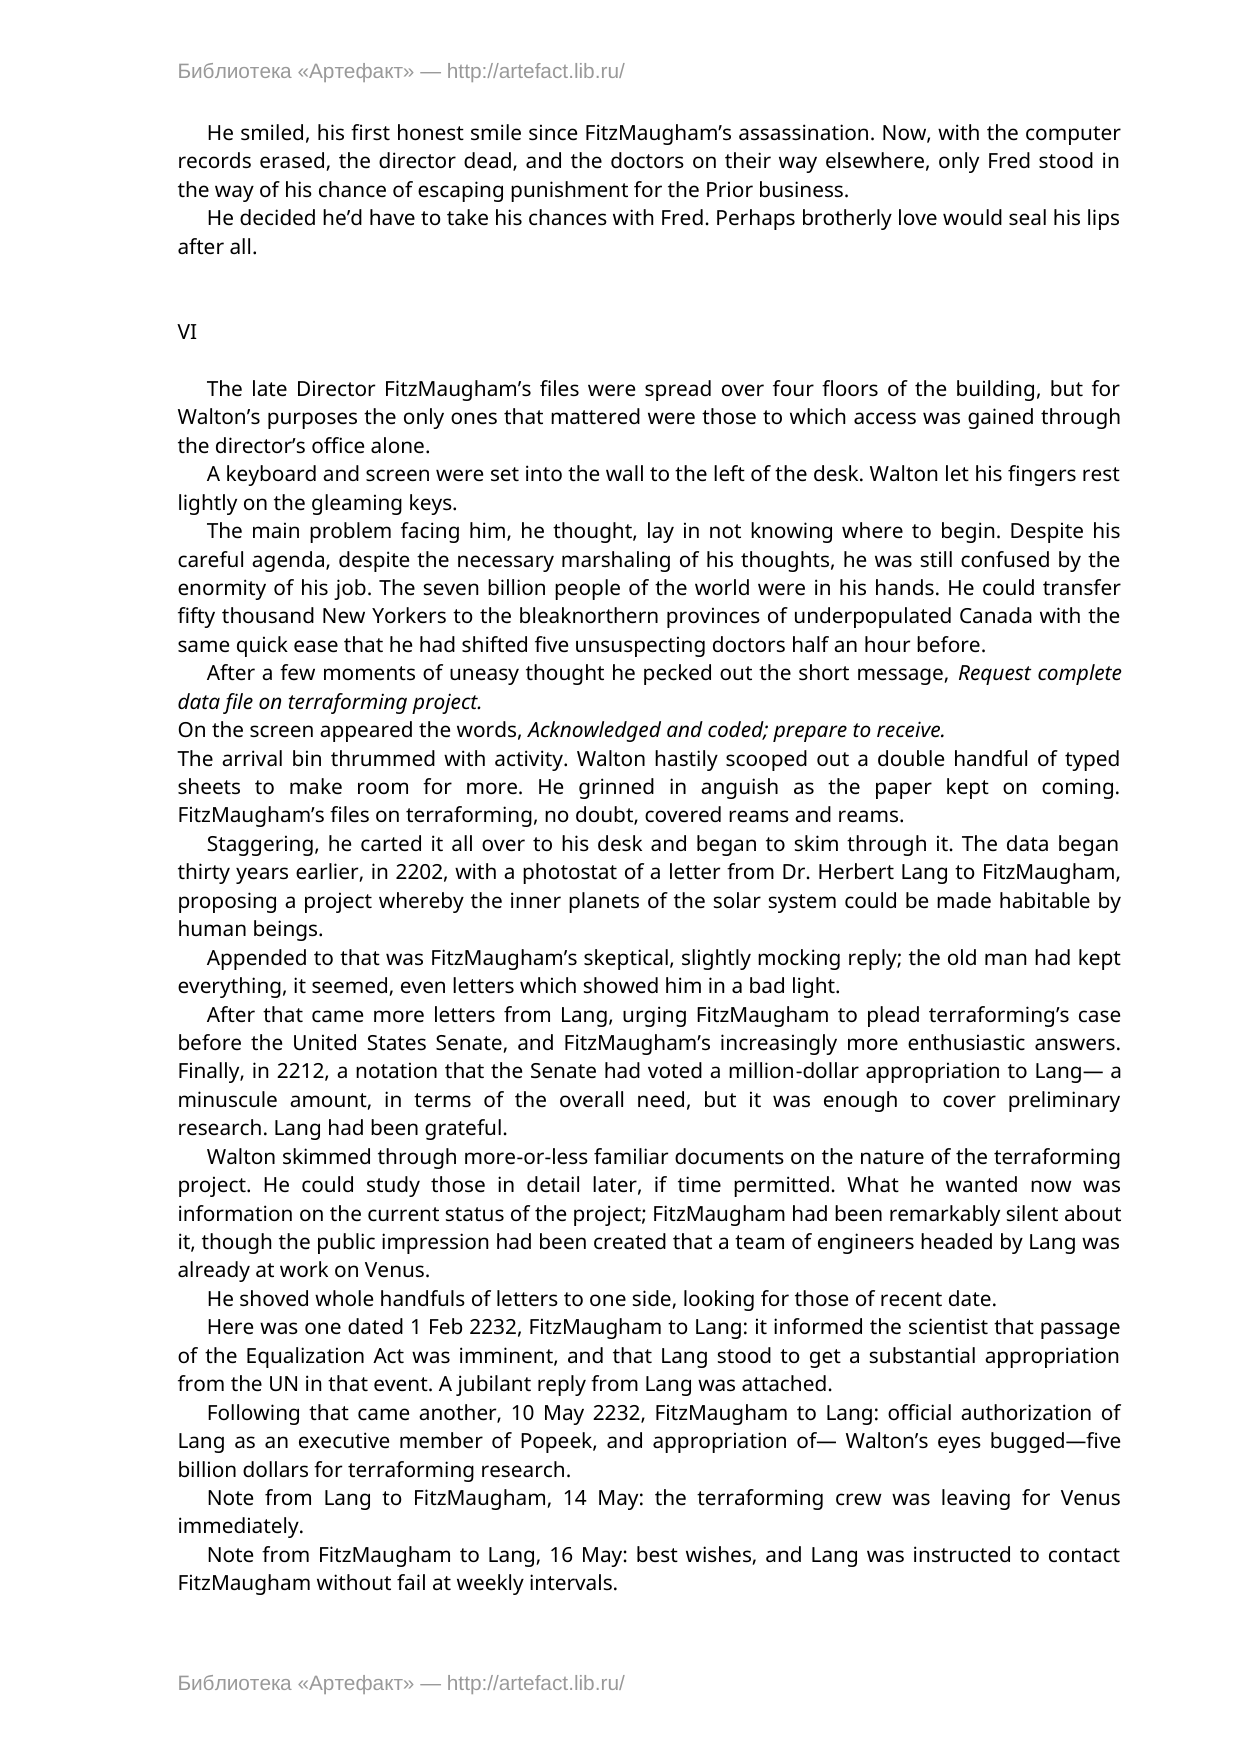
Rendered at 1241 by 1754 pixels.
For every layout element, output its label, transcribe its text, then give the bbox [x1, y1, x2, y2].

text Note from FitzMaugham to Lang, 16 May: best wishes, and Lang was instructed to contact FitzMaugham without fail at weekly intervals. [177, 1540, 1122, 1597]
text Here was one dated 1 Feb 2232, FitzMaugham to Lang: it informed the scientist that passage of the Equalization Act was imminent, and that Lang stood to get a substantial appropriation from the UN in that event. A jubilant reply from Lang was attached. [177, 1312, 1122, 1398]
text He smiled, his first honest smile since FitzMaugham’s assassination. Now, with the computer records erased, the director dead, and the doctors on their way elsewhere, only Fred stood in the way of his chance of escaping punishment for the Prior business. [177, 118, 1122, 203]
text The late Director FitzMaugham’s files were spread over four floors of the building, but for Walton’s purposes the only ones that mattered were those to which access was gained through the director’s office alone. [177, 374, 1122, 459]
text Walton skimmed through more-or-less familiar documents on the nature of the terraforming project. He could study those in detail later, if time permitted. What he wanted now was information on the current status of the project; FitzMaugham had been remarkably silent about it, though the public impression had been created that a team of engineers headed by Lang was already at work on Venus. [177, 1142, 1122, 1284]
text Following that came another, 10 May 2232, FitzMaugham to Lang: official authorization of Lang as an executive member of Popeek, and appropriation of— Walton’s eyes bugged—five billion dollars for terraforming research. [177, 1398, 1122, 1483]
text Appended to that was FitzMaugham’s skeptical, slightly mocking reply; the old man had kept everything, it seemed, even letters which showed him in a bad light. [177, 943, 1122, 1000]
text He decided he’d have to take his chances with Fred. Perhaps brotherly love would seal his lips after all. [177, 203, 1122, 260]
text Staggering, he carted it all over to his desk and began to skim through it. The data began thirty years earlier, in 2202, with a photostat of a letter from Dr. Herbert Lang to FitzMaugham, proposing a project whereby the inner planets of the solar system could be made habitable by human beings. [177, 829, 1122, 943]
text Note from Lang to FitzMaugham, 14 May: the terraforming crew was leaving for Venus immediately. [177, 1483, 1122, 1540]
text The main problem facing him, he thought, lay in not knowing where to begin. Despite his careful agenda, despite the necessary marshaling of his thoughts, he was still confused by the enormity of his job. The seven billion people of the world were in his hands. He could transfer fifty thousand New Yorkers to the bleaknorthern provinces of underpopulated Canada with the same quick ease that he had shifted five unsuspecting doctors half an hour before. [177, 516, 1122, 658]
text VI [177, 317, 1122, 346]
text He shoved whole handfuls of letters to one side, looking for those of recent date. [177, 1284, 1122, 1312]
text After a few moments of uneasy thought he pecked out the short message, Request complete data file on terraforming project. On the screen appeared the words, Acknowledged and coded; prepare to receive. The arrival bin thrummed with activity. Walton hastily scooped out a double handful of typed sheets to make room for more. He grinned in anguish as the paper kept on coming. FitzMaugham’s files on terraforming, no doubt, covered reams and reams. [177, 658, 1122, 829]
text A keyboard and screen were set into the wall to the left of the desk. Walton let his fingers rest lightly on the gleaming keys. [177, 459, 1122, 516]
text After that came more letters from Lang, urging FitzMaugham to plead terraforming’s case before the United States Senate, and FitzMaugham’s increasingly more enthusiastic answers. Finally, in 2212, a notation that the Senate had voted a million-dollar appropriation to Lang— a minuscule amount, in terms of the overall need, but it was enough to cover preliminary research. Lang had been grateful. [177, 1000, 1122, 1142]
